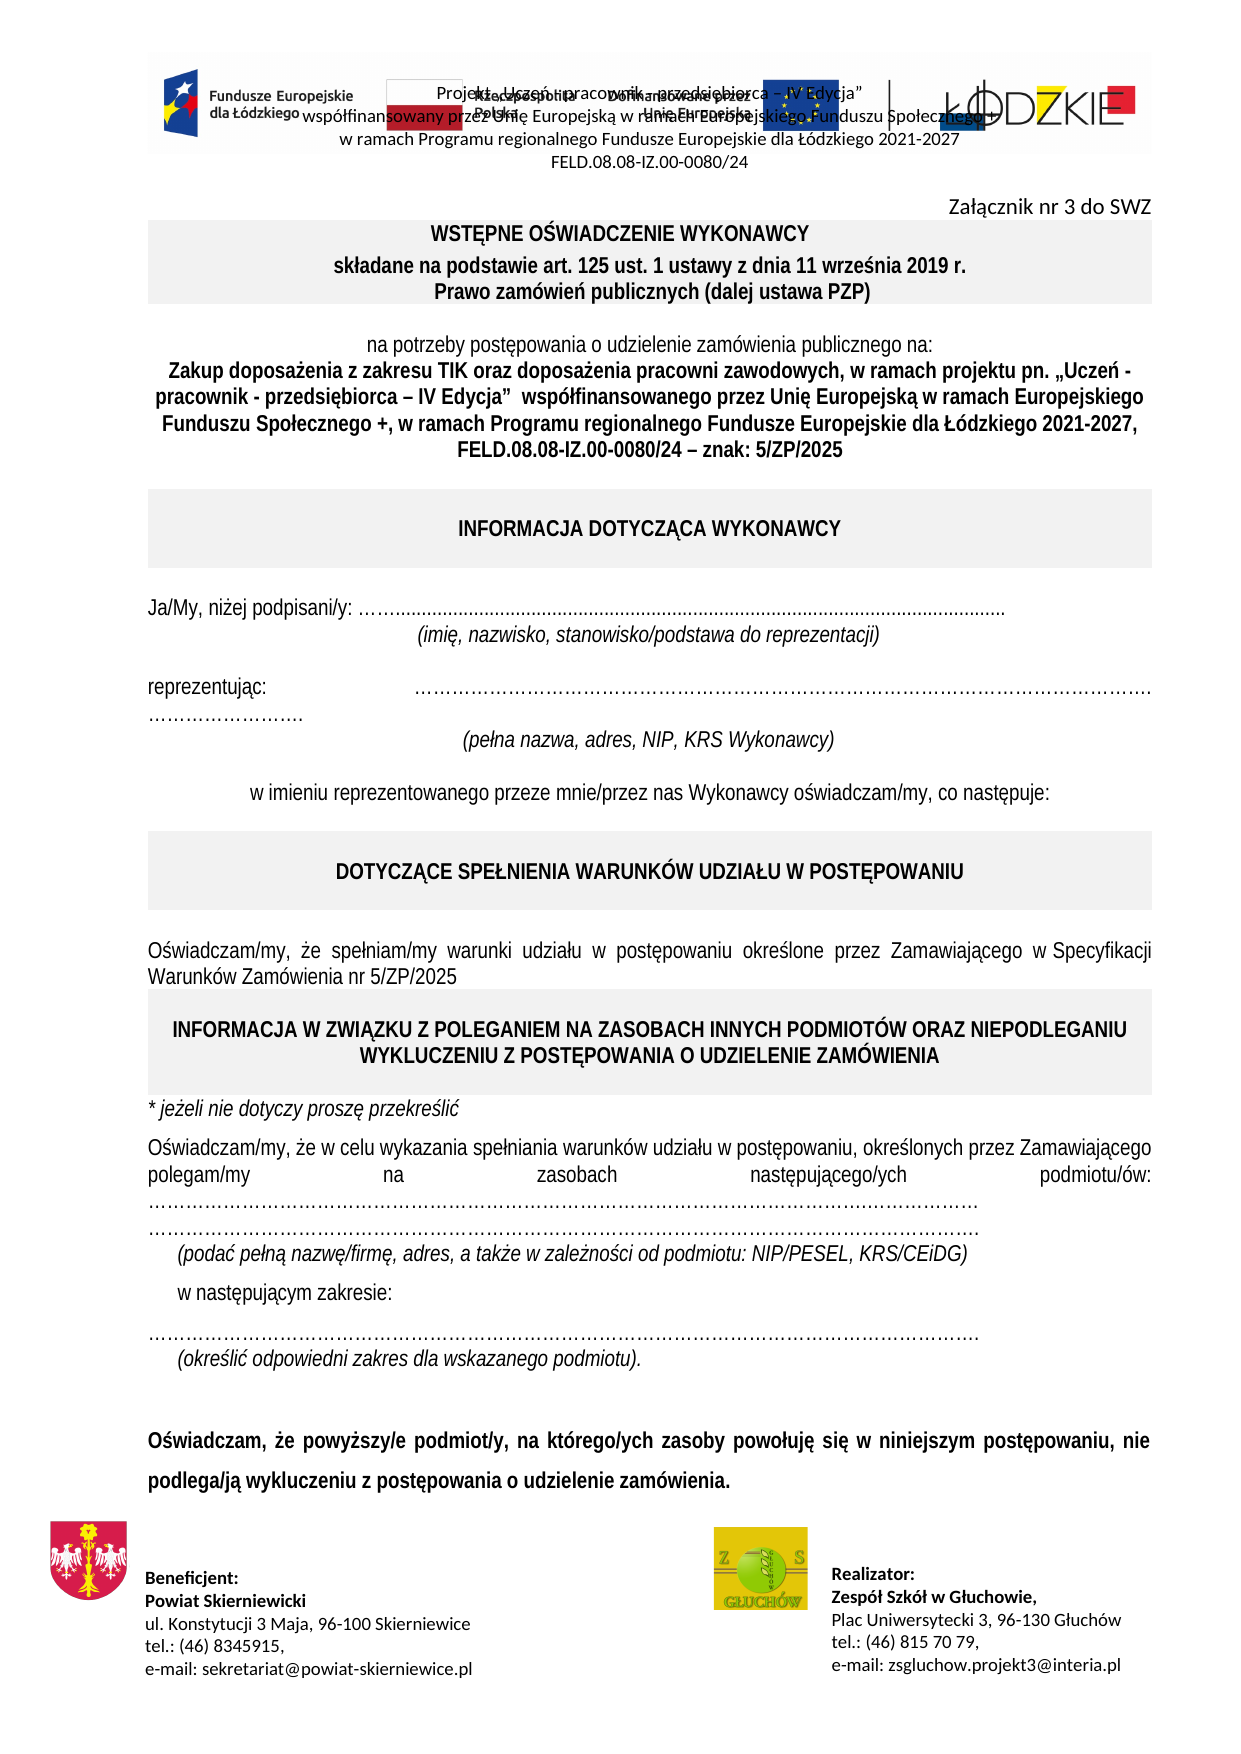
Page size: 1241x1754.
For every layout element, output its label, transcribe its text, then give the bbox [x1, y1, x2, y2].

text na potrzeby postępowania o udzielenie zamówienia publicznego na: [148, 331, 1152, 357]
text ……………………………………………………………………………………………………………………. [148, 1213, 1152, 1240]
text w następującym zakresie: [148, 1279, 1152, 1306]
text INFORMACJA W ZWIĄZKU Z POLEGANIEM NA ZASOBACH INNYCH PODMIOTÓW ORAZ NIEPODLEGANIU WYKLUCZENIU Z POSTĘPOWANIA O UDZIELENIE ZAMÓWIENIA [148, 1016, 1152, 1068]
text reprezentując: ……………………………………………………………………………………………………….……………………. [148, 673, 1152, 726]
text Załącznik nr 3 do SWZ [148, 192, 1152, 220]
text ……………………………………………………………………………………………………………………. [148, 1319, 1152, 1345]
text (podać pełną nazwę/firmę, adres, a także w zależności od podmiotu: NIP/PESEL, KRS/CEiDG) [148, 1240, 1152, 1266]
text w imieniu reprezentowanego przeze mnie/przez nas Wykonawcy oświadczam/my, co następuje: [148, 779, 1152, 805]
text Zakup doposażenia z zakresu TIK oraz doposażenia pracowni zawodowych, w ramach projektu pn. „Uczeń - pracownik - przedsiębiorca – IV Edycja” współfinansowanego przez Unię Europejską w ramach Europejskiego Funduszu Społecznego +, w ramach Programu regionalnego Fundusze Europejskie dla Łódzkiego 2021-2027, FELD.08.08-IZ.00-0080/24 – znak: 5/ZP/2025 [148, 357, 1152, 462]
picture [147, 52, 1152, 154]
text Prawo zamówień publicznych (dalej ustawa PZP) [148, 278, 1152, 304]
text WSTĘPNE OŚWIADCZENIE WYKONAWCY [148, 220, 1152, 246]
text (pełna nazwa, adres, NIP, KRS Wykonawcy) [148, 726, 1152, 752]
text * jeżeli nie dotyczy proszę przekreślić [148, 1095, 1152, 1121]
text Ja/My, niżej podpisani/y: ……..................................................................................................................... [148, 594, 1152, 621]
text (imię, nazwisko, stanowisko/podstawa do reprezentacji) [148, 621, 1152, 647]
picture [45, 1505, 130, 1611]
text składane na podstawie art. 125 ust. 1 ustawy z dnia 11 września 2019 r. [148, 252, 1152, 278]
text DOTYCZĄCE SPEŁNIENIA WARUNKÓW UDZIAŁU W POSTĘPOWANIU [148, 858, 1152, 884]
text Oświadczam/my, że w celu wykazania spełniania warunków udziału w postępowaniu, określonych przez Zamawiającego polegam/my na zasobach następującego/ych podmiotu/ów: …………………………………………………………………………………………………….……………… [148, 1134, 1152, 1213]
picture [713, 1527, 808, 1609]
text (określić odpowiedni zakres dla wskazanego podmiotu). [148, 1345, 1152, 1371]
text Oświadczam/my, że spełniam/my warunki udziału w postępowaniu określone przez Zamawiającego w Specyfikacji Warunków Zamówienia nr 5/ZP/2025 [148, 937, 1152, 989]
text Oświadczam, że powyższy/e podmiot/y, na którego/ych zasoby powołuję się w niniejszym postępowaniu, nie podlega/ją wykluczeniu z postępowania o udzielenie zamówienia. [148, 1427, 1152, 1493]
text INFORMACJA DOTYCZĄCA WYKONAWCY [148, 515, 1152, 541]
